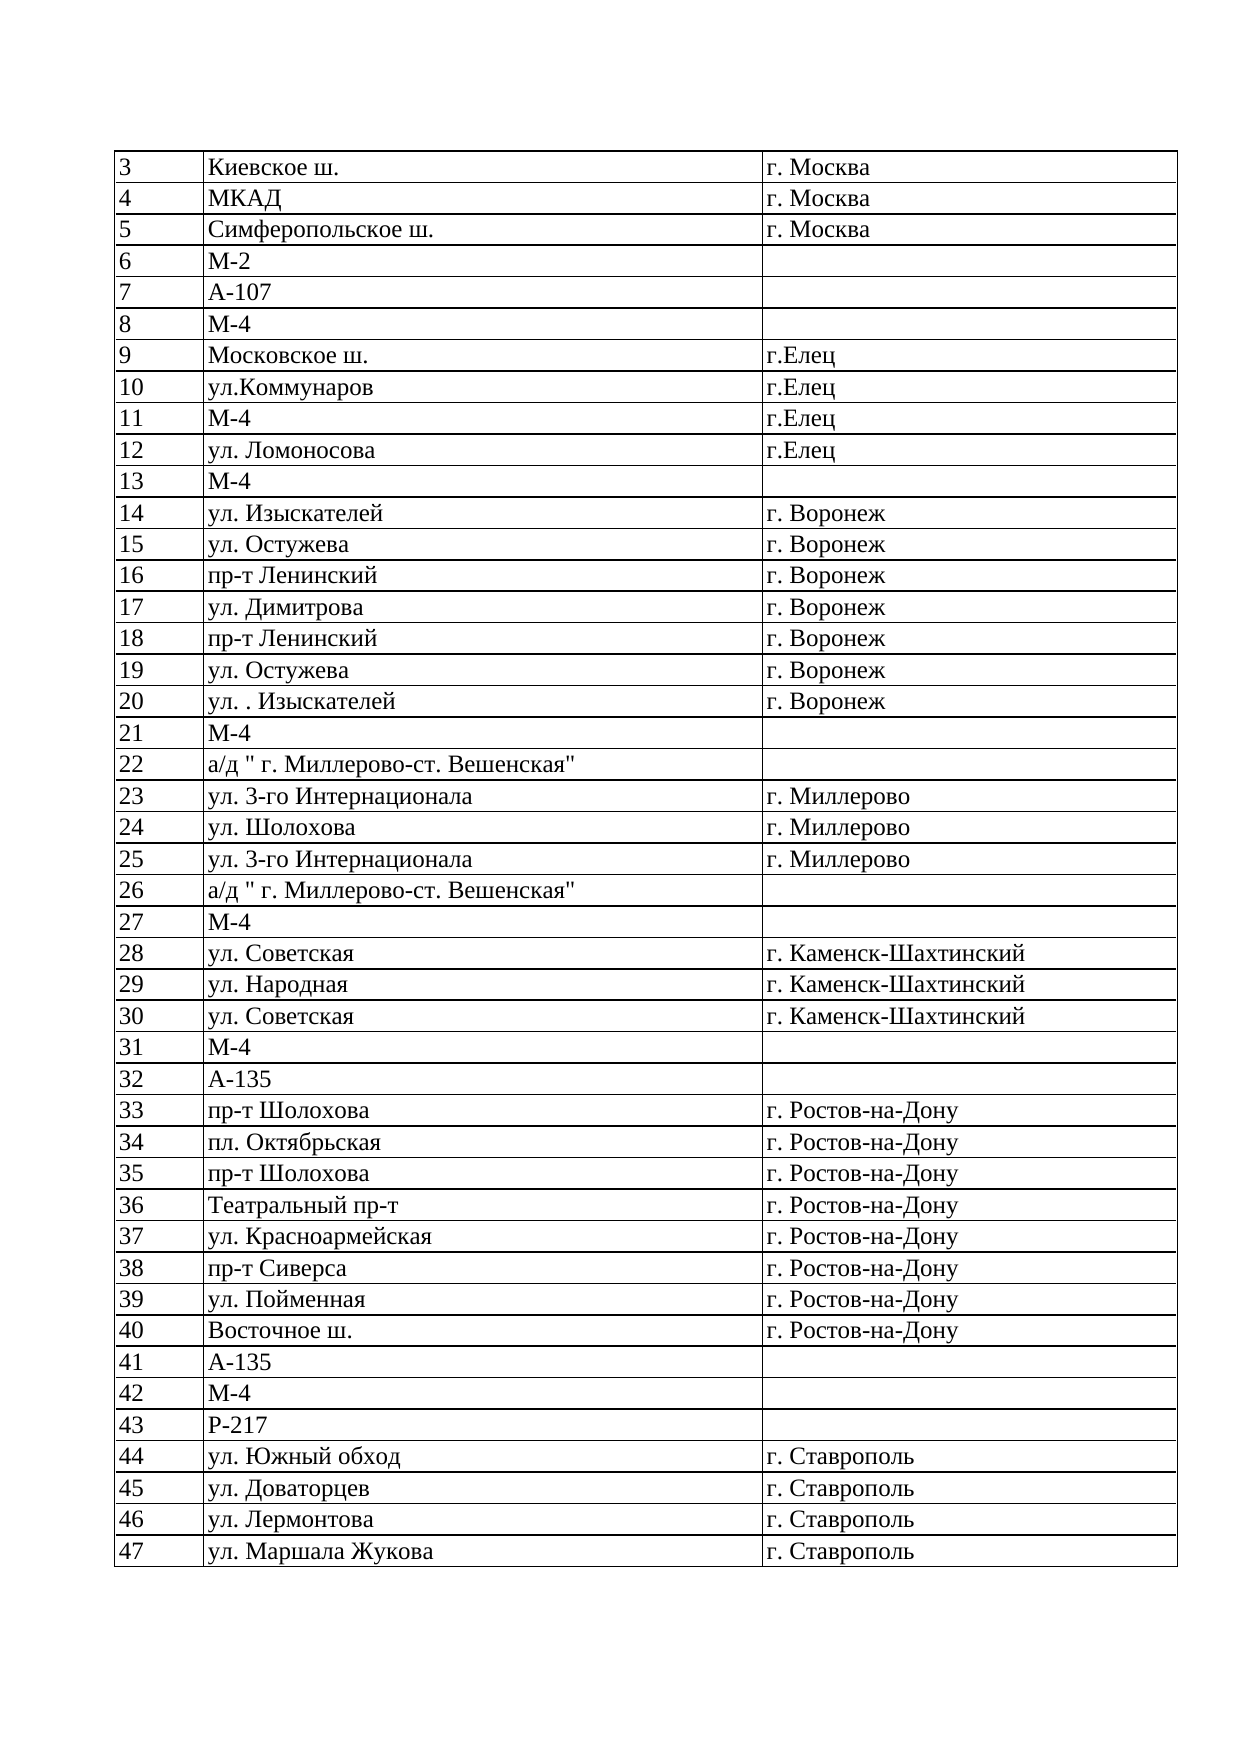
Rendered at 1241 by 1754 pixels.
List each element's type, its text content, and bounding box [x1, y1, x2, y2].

table_cell г. Ростов-на-Дону [763, 1188, 1177, 1219]
table_cell 32 [115, 1063, 203, 1094]
table_cell 36 [115, 1189, 203, 1219]
table_cell 22 [115, 749, 203, 779]
table_cell [763, 1031, 1177, 1062]
table_cell г. Воронеж [763, 590, 1177, 622]
table_cell а/д " г. Миллерово-ст. Вешенская" [204, 749, 762, 779]
table_cell Восточное ш. [204, 1316, 762, 1345]
table_cell ул. Димитрова [204, 592, 762, 622]
table_cell [763, 1377, 1177, 1408]
table_cell г. Воронеж [763, 496, 1177, 527]
table_cell 34 [115, 1126, 203, 1157]
table_cell [763, 716, 1177, 748]
table_cell [763, 244, 1177, 276]
table_cell 19 [115, 654, 203, 685]
table_cell г. Ростов-на-Дону [763, 1283, 1177, 1314]
table_cell 7 [115, 277, 203, 307]
table_cell 8 [115, 308, 203, 339]
table_cell [763, 1345, 1177, 1377]
table_cell ул. 3-го Интернационала [204, 844, 762, 873]
table_cell ул. Доваторцев [204, 1473, 762, 1503]
table_cell ул. Советская [204, 938, 762, 968]
table_cell 21 [115, 717, 203, 748]
table_cell 47 [115, 1535, 203, 1566]
table_cell [763, 307, 1177, 339]
table_cell 42 [115, 1378, 203, 1408]
table_cell г. Ростов-на-Дону [763, 1094, 1177, 1125]
table_cell ул. Изыскателей [204, 498, 762, 527]
table_cell [763, 874, 1177, 905]
table_cell Симферопольское ш. [204, 215, 762, 244]
table_cell 24 [115, 812, 203, 842]
table_cell [763, 1062, 1177, 1094]
table_cell г.Елец [763, 433, 1177, 464]
table_cell 38 [115, 1252, 203, 1282]
table_cell А-107 [204, 277, 762, 307]
table_cell 14 [115, 497, 203, 527]
table_cell ул. Южный обход [204, 1441, 762, 1471]
table_cell г. Ставрополь [763, 1440, 1177, 1471]
table_cell 26 [115, 875, 203, 905]
table_cell 10 [115, 371, 203, 402]
table_cell г. Ростов-на-Дону [763, 1157, 1177, 1188]
table_cell г. Ростов-на-Дону [763, 1125, 1177, 1157]
table_cell ул. Остужева [204, 655, 762, 685]
table_cell 12 [115, 434, 203, 464]
table_cell пр-т Ленинский [204, 623, 762, 653]
table_cell г. Ставрополь [763, 1471, 1177, 1503]
table_cell 13 [115, 466, 203, 496]
table_cell 43 [115, 1409, 203, 1440]
table_cell 5 [115, 214, 203, 244]
table_cell г.Елец [763, 339, 1177, 370]
table_cell ул. Советская [204, 1001, 762, 1031]
table_cell г. Москва [763, 152, 1177, 181]
table_cell М-4 [204, 466, 762, 496]
table_cell Киевское ш. [204, 152, 762, 181]
table_cell г. Воронеж [763, 528, 1177, 559]
table_cell МКАД [204, 183, 762, 213]
table_cell М-4 [204, 907, 762, 936]
table_cell 17 [115, 591, 203, 622]
table_cell г. Миллерово [763, 811, 1177, 842]
table_cell 4 [115, 183, 203, 213]
table_cell 16 [115, 560, 203, 590]
table_cell 28 [115, 938, 203, 968]
table_cell г. Москва [763, 181, 1177, 213]
table_cell [763, 748, 1177, 779]
table_cell г. Миллерово [763, 842, 1177, 873]
table_cell М-2 [204, 246, 762, 276]
table_cell г. Каменск-Шахтинский [763, 999, 1177, 1031]
table_cell 23 [115, 780, 203, 811]
table_cell г. Ростов-на-Дону [763, 1314, 1177, 1345]
table_cell 39 [115, 1284, 203, 1314]
table_cell г. Каменск-Шахтинский [763, 968, 1177, 999]
table_cell г. Миллерово [763, 779, 1177, 811]
table_cell 25 [115, 843, 203, 873]
table_cell 40 [115, 1315, 203, 1345]
table_cell ул. Шолохова [204, 812, 762, 842]
table_cell 27 [115, 906, 203, 936]
table_cell М-4 [204, 718, 762, 748]
table_cell 45 [115, 1472, 203, 1503]
table_cell ул. Ломоносова [204, 435, 762, 464]
table_cell г. Ростов-на-Дону [763, 1251, 1177, 1282]
table_cell 20 [115, 686, 203, 716]
table_cell г. Воронеж [763, 559, 1177, 590]
table_cell ул. Остужева [204, 529, 762, 559]
table_cell Московское ш. [204, 340, 762, 370]
table_cell 6 [115, 245, 203, 276]
table_cell Театральный пр-т [204, 1190, 762, 1219]
table_cell ул. Народная [204, 970, 762, 999]
table_cell 41 [115, 1346, 203, 1377]
table_cell г. Каменск-Шахтинский [763, 936, 1177, 968]
table_cell 30 [115, 1000, 203, 1031]
table_cell [763, 276, 1177, 307]
table_cell 46 [115, 1504, 203, 1534]
table_cell ул. 3-го Интернационала [204, 781, 762, 811]
table_cell А-135 [204, 1347, 762, 1377]
table_cell г.Елец [763, 370, 1177, 402]
table_cell 33 [115, 1095, 203, 1125]
table_cell ул. . Изыскателей [204, 686, 762, 716]
table_cell г. Воронеж [763, 622, 1177, 653]
table_cell М-4 [204, 403, 762, 433]
table_cell М-4 [204, 1378, 762, 1408]
table_cell пр-т Шолохова [204, 1095, 762, 1125]
table_cell 15 [115, 529, 203, 559]
table_cell 37 [115, 1221, 203, 1251]
table_cell г. Ставрополь [763, 1503, 1177, 1534]
table_cell Р-217 [204, 1410, 762, 1440]
table_cell 9 [115, 340, 203, 370]
table_cell ул. Маршала Жукова [204, 1536, 762, 1566]
table_cell 3 [115, 152, 203, 181]
table_cell М-4 [204, 1032, 762, 1062]
table_cell 11 [115, 403, 203, 433]
table_cell [763, 1408, 1177, 1440]
table_cell 29 [115, 969, 203, 999]
table_cell М-4 [204, 309, 762, 339]
table_cell ул.Коммунаров [204, 372, 762, 402]
table_cell 31 [115, 1032, 203, 1062]
table_cell пр-т Ленинский [204, 561, 762, 590]
table_cell г. Воронеж [763, 685, 1177, 716]
table_cell г. Ростов-на-Дону [763, 1220, 1177, 1251]
table_cell А-135 [204, 1064, 762, 1094]
table_cell пр-т Сиверса [204, 1253, 762, 1282]
table_cell ул. Пойменная [204, 1284, 762, 1314]
table_cell г. Воронеж [763, 653, 1177, 685]
table_cell 44 [115, 1441, 203, 1471]
table_cell [763, 465, 1177, 496]
table_cell а/д " г. Миллерово-ст. Вешенская" [204, 875, 762, 905]
table_cell ул. Красноармейская [204, 1221, 762, 1251]
table_cell ул. Лермонтова [204, 1504, 762, 1534]
table_cell пр-т Шолохова [204, 1158, 762, 1188]
table_cell 35 [115, 1158, 203, 1188]
table_cell г.Елец [763, 402, 1177, 433]
table_cell пл. Октябрьская [204, 1127, 762, 1157]
table_cell г. Ставрополь [763, 1534, 1177, 1566]
table_cell [763, 905, 1177, 936]
table_cell г. Москва [763, 213, 1177, 244]
table_cell 18 [115, 623, 203, 653]
